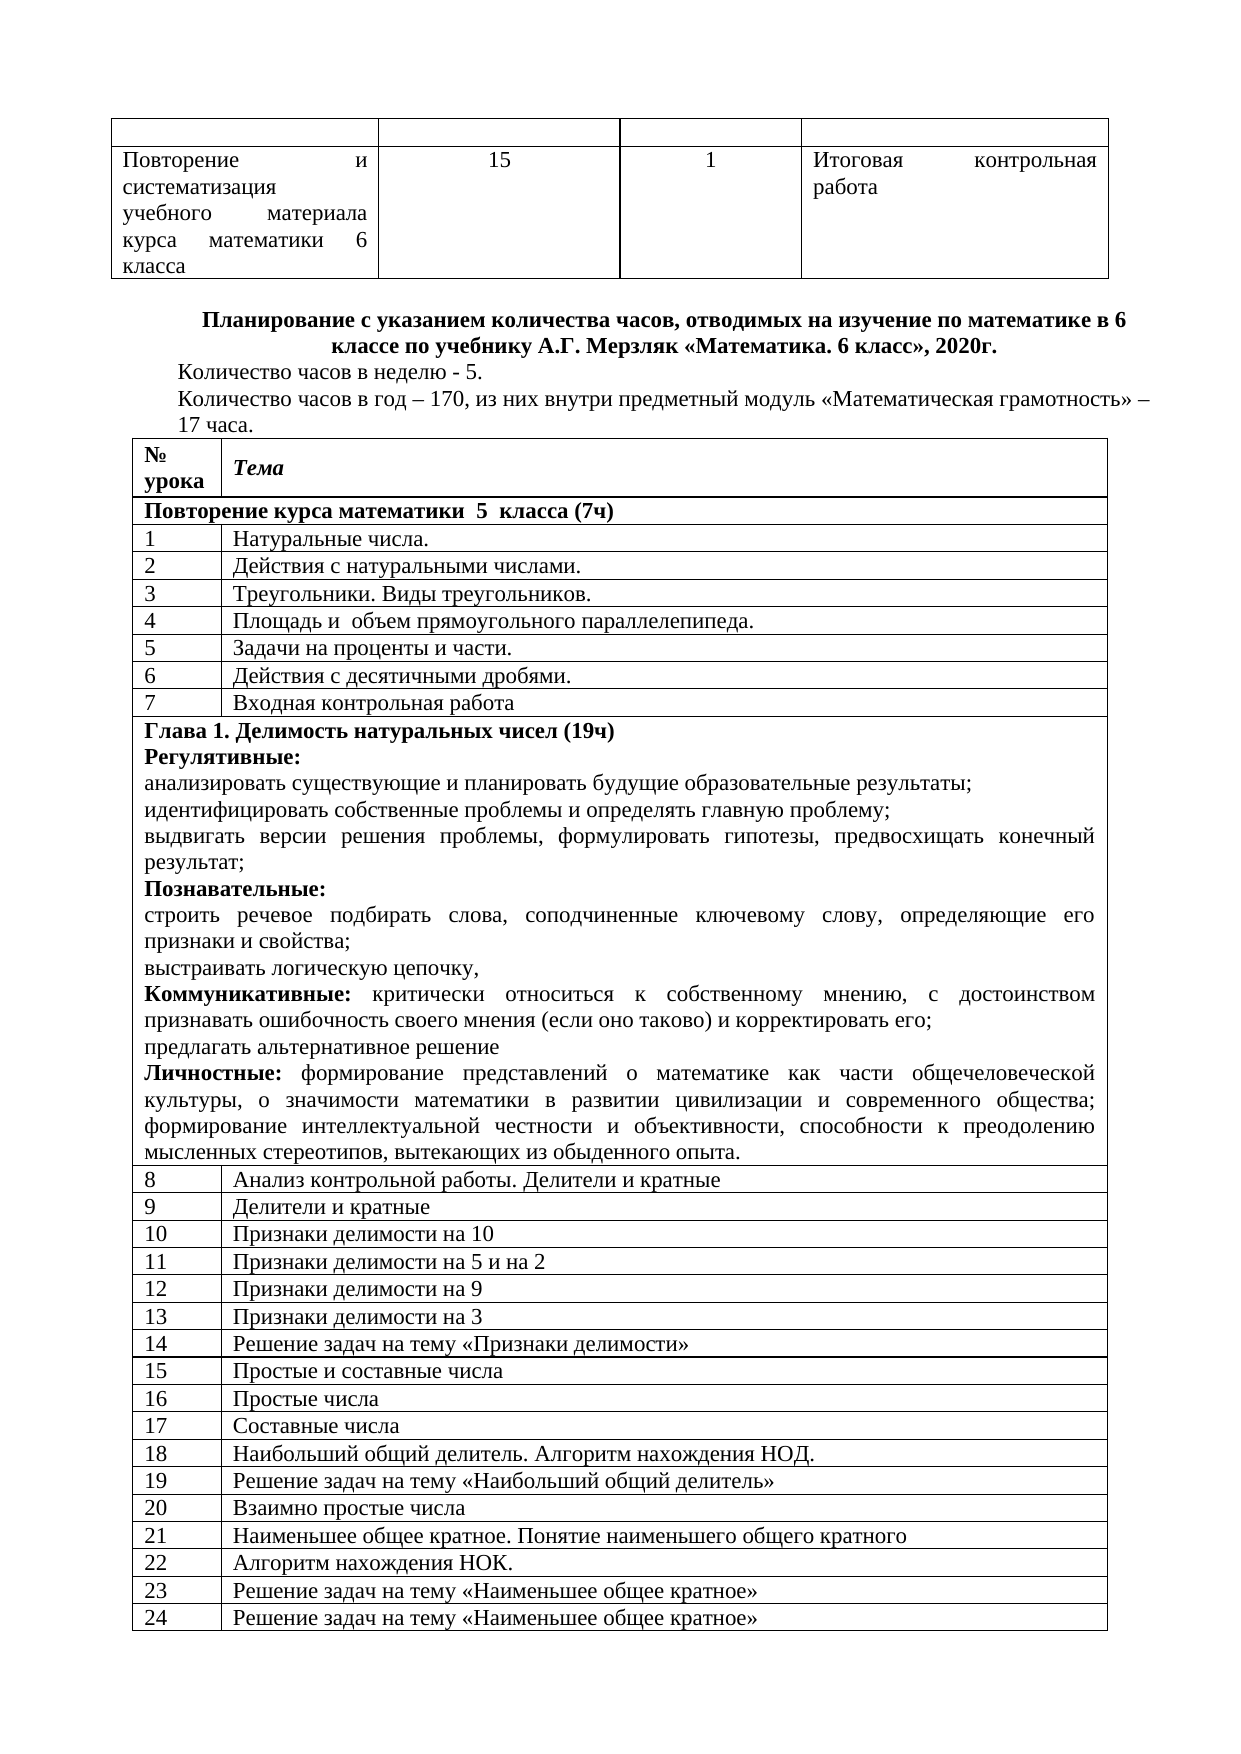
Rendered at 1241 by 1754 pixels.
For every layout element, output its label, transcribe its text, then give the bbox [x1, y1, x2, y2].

table_cell 17 [133, 1412, 221, 1439]
table_cell Наибольший общий делитель. Алгоритм нахождения НОД. [222, 1440, 1107, 1466]
table_cell Взаимно простые числа [222, 1495, 1107, 1521]
table_cell Составные числа [222, 1412, 1107, 1439]
table_cell 2 [133, 552, 221, 579]
table_header № урока [133, 439, 221, 496]
table_cell 1 [621, 147, 801, 278]
table_cell 7 [133, 689, 221, 716]
table_cell Итоговая контрольная работа [802, 147, 1108, 278]
table_cell 18 [133, 1440, 221, 1466]
table_cell 8 [133, 1166, 221, 1192]
table_cell 19 [133, 1467, 221, 1493]
table_cell Повторение и систематизация учебного материала курса математики 6 класса [112, 147, 378, 278]
table_cell Натуральные числа. [222, 525, 1107, 551]
table_cell 10 [133, 1221, 221, 1247]
table_cell Решение задач на тему «Наименьшее общее кратное» [222, 1604, 1107, 1630]
table_cell Наименьшее общее кратное. Понятие наименьшего общего кратного [222, 1522, 1107, 1548]
table_cell Простые и составные числа [222, 1358, 1107, 1384]
table_cell Признаки делимости на 9 [222, 1275, 1107, 1302]
table_header Тема [222, 439, 1107, 496]
table_cell 16 [133, 1385, 221, 1411]
table_cell 12 [133, 1275, 221, 1302]
table_cell 23 [133, 1577, 221, 1603]
table_cell Входная контрольная работа [222, 689, 1107, 716]
table_cell 13 [133, 1303, 221, 1329]
table_cell 1 [133, 525, 221, 551]
table_cell 4 [133, 607, 221, 633]
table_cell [802, 119, 1108, 146]
table_cell Треугольники. Виды треугольников. [222, 580, 1107, 606]
table_cell Действия с натуральными числами. [222, 552, 1107, 579]
table_cell 6 [133, 662, 221, 688]
table_cell 15 [133, 1358, 221, 1384]
table_cell 24 [133, 1604, 221, 1630]
table_cell Анализ контрольной работы. Делители и кратные [222, 1166, 1107, 1192]
table_cell Решение задач на тему «Наименьшее общее кратное» [222, 1577, 1107, 1603]
table_cell Признаки делимости на 3 [222, 1303, 1107, 1329]
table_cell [112, 119, 378, 146]
table_cell 14 [133, 1330, 221, 1356]
table_cell Алгоритм нахождения НОК. [222, 1549, 1107, 1576]
table_cell 11 [133, 1248, 221, 1274]
table_cell Признаки делимости на 5 и на 2 [222, 1248, 1107, 1274]
table_cell Делители и кратные [222, 1193, 1107, 1219]
table_cell Признаки делимости на 10 [222, 1221, 1107, 1247]
table_cell 67 [379, 119, 619, 146]
table_cell 20 [133, 1495, 221, 1521]
table_cell Решение задач на тему «Наибольший общий делитель» [222, 1467, 1107, 1493]
table_cell Простые числа [222, 1385, 1107, 1411]
table_cell Глава 1. Делимость натуральных чисел (19ч) Регулятивные: анализировать существующие и планировать будущие образовательные результаты; идентифицировать собственные проблемы и определять главную проблему; выдвигать версии решения проблемы, формулировать гипотезы, предвосхищать конечный результат; Познавательные: строить речевое подбирать слова, соподчиненные ключевому слову, определяющие его признаки и свойства; выстраивать логическую цепочку, Коммуникативные: критически относиться к собственному мнению, с достоинством признавать ошибочность своего мнения (если оно таково) и корректировать его; предлагать альтернативное решение Личностные: формирование представлений о математике как части общечеловеческой культуры, о значимости математики в развитии цивилизации и современного общества; формирование интеллектуальной честности и объективности, способности к преодолению мысленных стереотипов, вытекающих из обыденного опыта. [133, 717, 1107, 1165]
table_cell Повторение курса математики 5 класса (7ч) [133, 498, 1107, 524]
table_cell Решение задач на тему «Признаки делимости» [222, 1330, 1107, 1356]
table_cell 9 [133, 1193, 221, 1219]
table_cell 22 [133, 1549, 221, 1576]
title Количество часов в год – 170, из них внутри предметный модуль «Математическая грамотность» – 17 часа. [177, 385, 1152, 437]
table_cell 21 [133, 1522, 221, 1548]
table_cell Площадь и объем прямоугольного параллелепипеда. [222, 607, 1107, 633]
table_cell Действия с десятичными дробями. [222, 662, 1107, 688]
table_cell 15 [379, 147, 619, 278]
table_cell 3 [133, 580, 221, 606]
title Планирование с указанием количества часов, отводимых на изучение по математике в 6 классе по учебнику А.Г. Мерзляк «Математика. 6 класс», 2020г. [177, 306, 1152, 358]
title Количество часов в неделю - 5. [177, 358, 1152, 385]
table_cell 5 [621, 119, 801, 146]
table_cell 5 [133, 635, 221, 661]
table_cell Задачи на проценты и части. [222, 635, 1107, 661]
